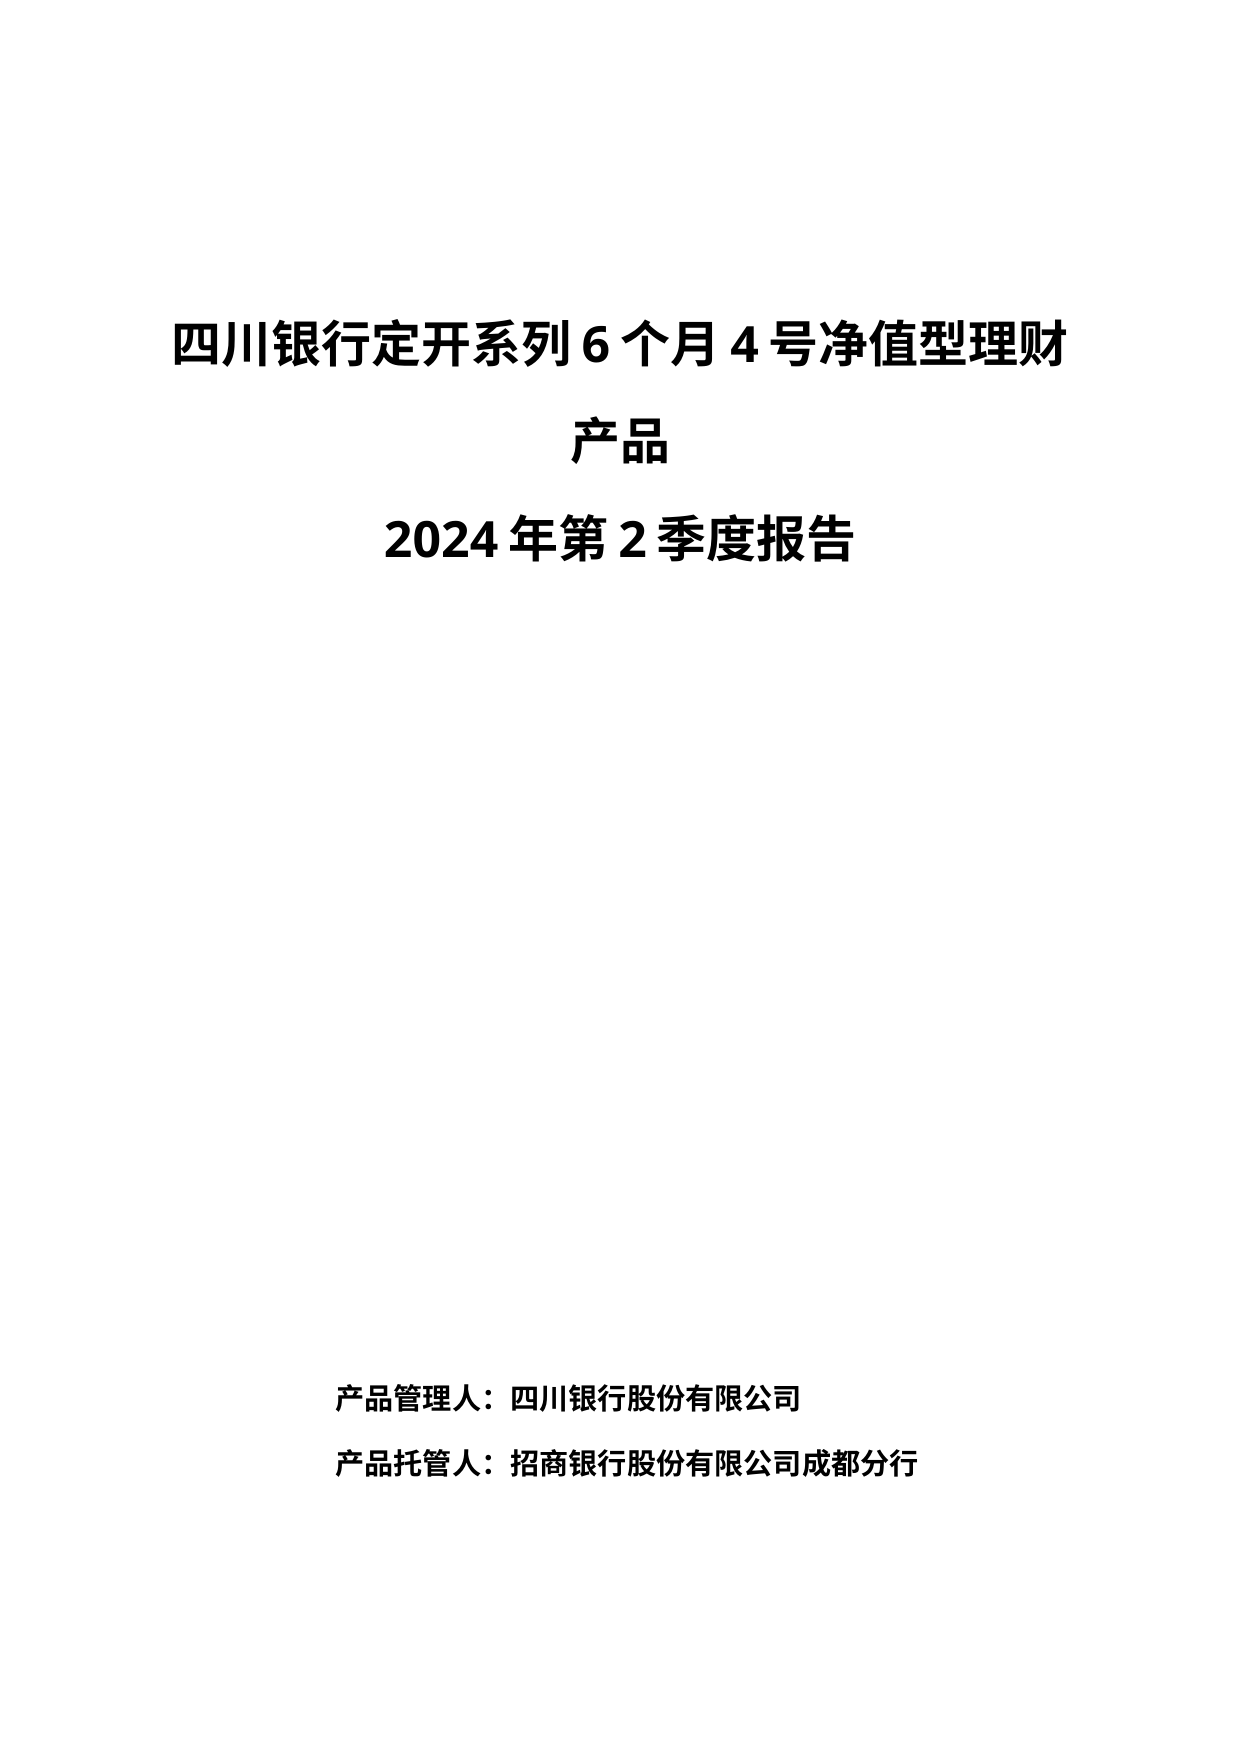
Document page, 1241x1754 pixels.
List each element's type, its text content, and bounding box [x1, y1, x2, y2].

text 四川银行定开系列6个月4号净值型理财产品 [159, 292, 1081, 487]
text 产品托管人：招商银行股份有限公司成都分行 [159, 1429, 1081, 1494]
text 产品管理人：四川银行股份有限公司 [159, 1364, 1081, 1429]
text 2024年第2季度报告 [159, 487, 1081, 584]
